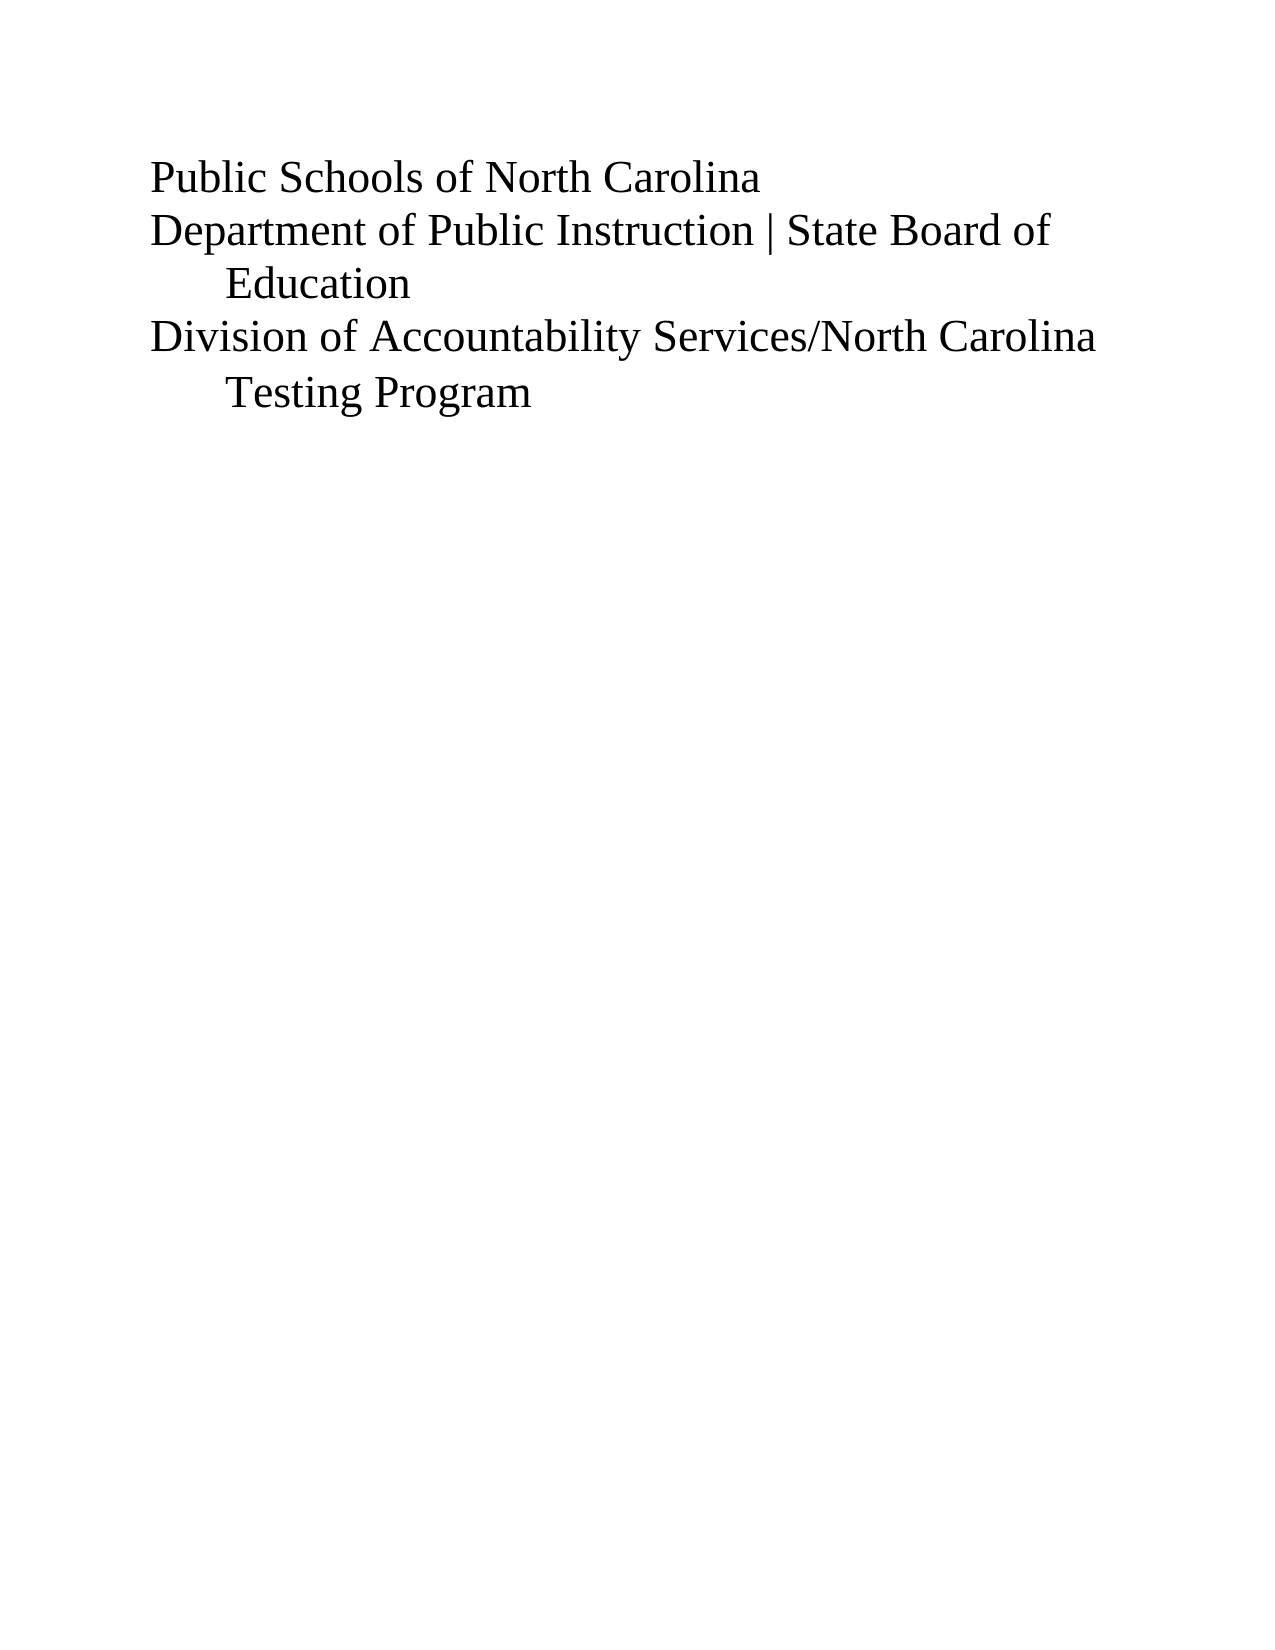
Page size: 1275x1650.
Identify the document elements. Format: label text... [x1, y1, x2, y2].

text Department of Public Instruction | State Board of Education [150, 203, 1125, 308]
text Division of Accountability Services/North Carolina Testing Program [150, 308, 1125, 418]
text Public Schools of North Carolina [150, 150, 1125, 203]
